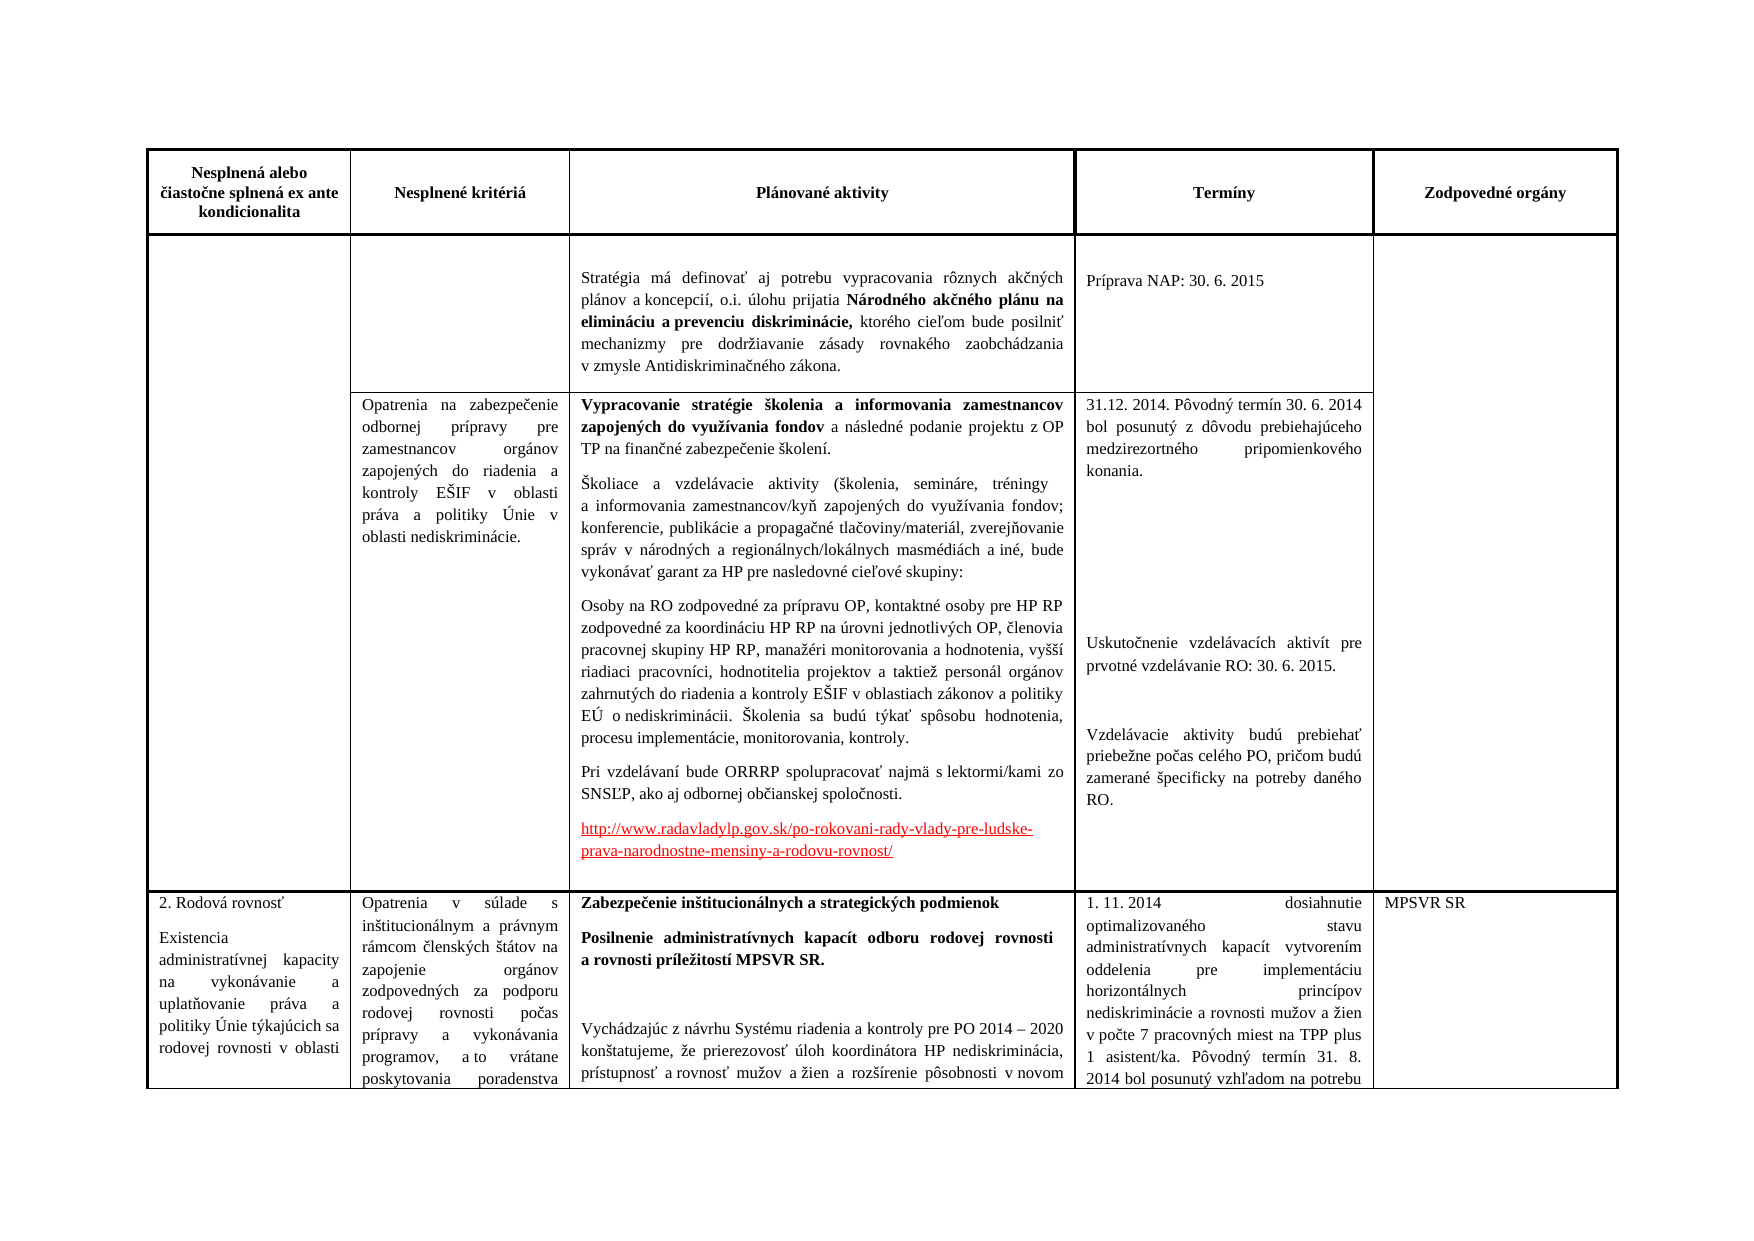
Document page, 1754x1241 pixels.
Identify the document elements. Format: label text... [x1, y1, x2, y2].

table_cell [1076, 893, 1373, 1088]
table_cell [1076, 236, 1373, 392]
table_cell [149, 893, 350, 1088]
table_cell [570, 236, 1074, 392]
table_header Nesplnená alebo čiastočne splnená ex ante kondicionalita [149, 151, 350, 233]
table_header Nesplnené kritériá [351, 151, 569, 233]
table_cell Opatrenia na zabezpečenie odbornej prípravy pre zamestnancov orgánov zapojených do riadenia a kontroly EŠIF v oblasti práva a politiky Únie v oblasti nediskriminácie. [351, 393, 569, 890]
table_cell 31.12. 2014. Pôvodný termín 30. 6. 2014 bol posunutý z dôvodu prebiehajúceho medzirezortného pripomienkového konania. Uskutočnenie vzdelávacích aktivít pre prvotné vzdelávanie RO: 30. 6. 2015. Vzdelávacie aktivity budú prebiehať priebežne počas celého PO, pričom budú zamerané špecificky na potreby daného RO. [1076, 393, 1373, 890]
table_header Termíny [1077, 151, 1372, 233]
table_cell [570, 893, 1074, 1088]
table_header Plánované aktivity [570, 151, 1073, 233]
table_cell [351, 893, 569, 1088]
table_header Zodpovedné orgány [1375, 151, 1616, 233]
table_cell MPSVR SR [1374, 893, 1616, 1088]
table_cell Vypracovanie stratégie školenia a informovania zamestnancov zapojených do využívania fondov a následné podanie projektu z OP TP na finančné zabezpečenie školení. Školiace a vzdelávacie aktivity (školenia, semináre, tréningy a informovania zamestnancov/kyň zapojených do využívania fondov; konferencie, publikácie a propagačné tlačoviny/materiál, zverejňovanie správ v národných a regionálnych/lokálnych masmédiách a iné, bude vykonávať garant za HP pre nasledovné cieľové skupiny: Osoby na RO zodpovedné za prípravu OP, kontaktné osoby pre HP RP zodpovedné za koordináciu HP RP na úrovni jednotlivých OP, členovia pracovnej skupiny HP RP, manažéri monitorovania a hodnotenia, vyšší riadiaci pracovníci, hodnotitelia projektov a taktiež personál orgánov zahrnutých do riadenia a kontroly EŠIF v oblastiach zákonov a politiky EÚ o nediskriminácii. Školenia sa budú týkať spôsobu hodnotenia, procesu implementácie, monitorovania, kontroly. Pri vzdelávaní bude ORRRP spolupracovať najmä s lektormi/kami zo SNSĽP, ako aj odbornej občianskej spoločnosti. http://www.radavladylp.gov.sk/po-rokovani-rady-vlady-pre-ludske-prava-narodnostne-mensiny-a-rodovu-rovnost/ [570, 393, 1074, 890]
